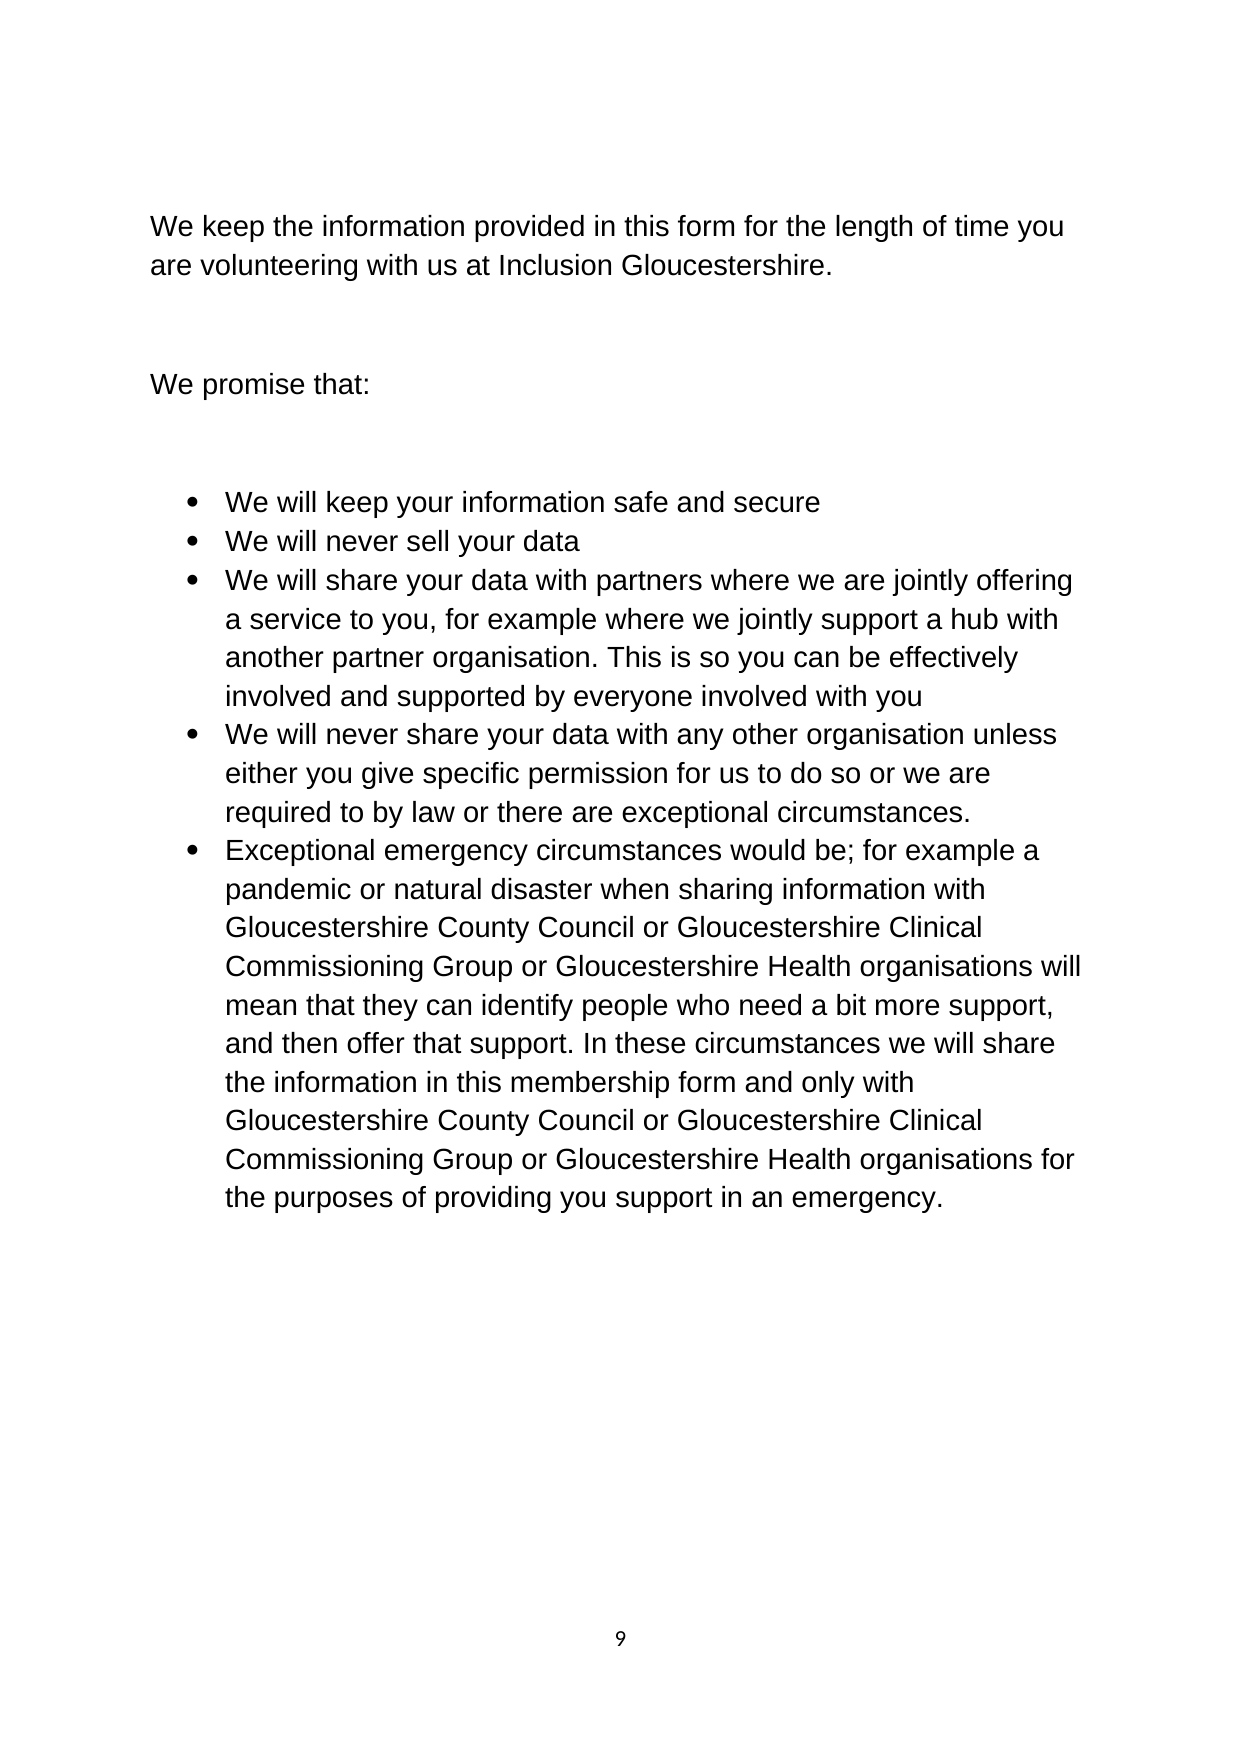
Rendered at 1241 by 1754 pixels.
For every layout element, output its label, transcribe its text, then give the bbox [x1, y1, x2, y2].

list We will never sell your data [187, 524, 1090, 558]
list We will keep your information safe and secure [187, 485, 1090, 519]
text We promise that: [150, 367, 1090, 400]
text We keep the information provided in this form for the length of time you are volunteering with us at Inclusion Gloucestershire. [150, 209, 1090, 281]
list We will never share your data with any other organisation unless either you give specific permission for us to do so or we are required to by law or there are exceptional circumstances. [187, 717, 1090, 828]
list We will share your data with partners where we are jointly offering a service to you, for example where we jointly support a hub with another partner organisation. This is so you can be effectively involved and supported by everyone involved with you [187, 563, 1090, 712]
list Exceptional emergency circumstances would be; for example a pandemic or natural disaster when sharing information with Gloucestershire County Council or Gloucestershire Clinical Commissioning Group or Gloucestershire Health organisations will mean that they can identify people who need a bit more support, and then offer that support. In these circumstances we will share the information in this membership form and only with Gloucestershire County Council or Gloucestershire Clinical Commissioning Group or Gloucestershire Health organisations for the purposes of providing you support in an emergency. [187, 833, 1090, 1214]
